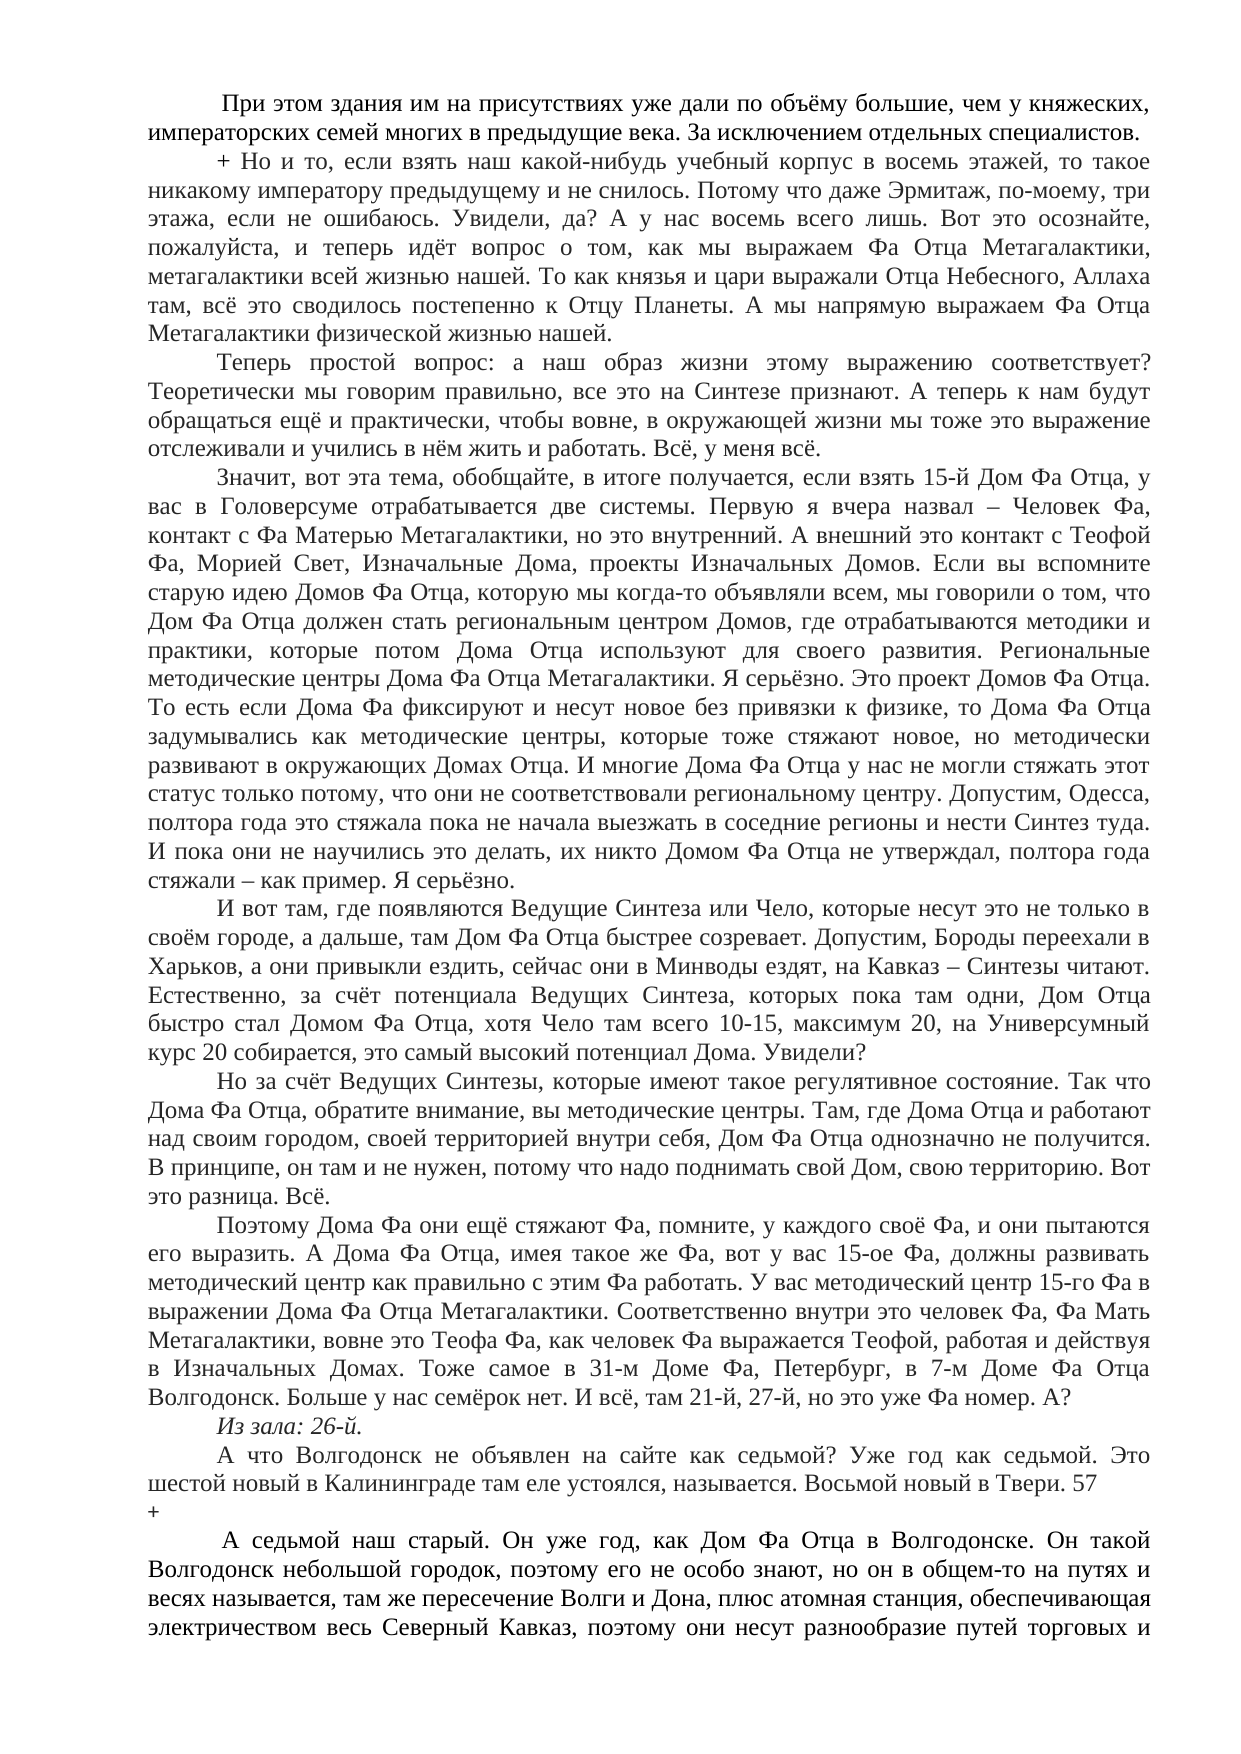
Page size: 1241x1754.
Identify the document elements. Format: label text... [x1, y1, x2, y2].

text Поэтому Дома Фа они ещё стяжают Фа, помните, у каждого своё Фа, и они пытаются его выразить. А Дома Фа Отца, имея такое же Фа, вот у вас 15-ое Фа, должны развивать методический центр как правильно с этим Фа работать. У вас методический центр 15-го Фа в выражении Дома Фа Отца Метагалактики. Соответственно внутри это человек Фа, Фа Мать Метагалактики, вовне это Теофа Фа, как человек Фа выражается Теофой, работая и действуя в Изначальных Домах. Тоже самое в 31-м Доме Фа, Петербург, в 7-м Доме Фа Отца Волгодонск. Больше у нас семёрок нет. И всё, там 21-й, 27-й, но это уже Фа номер. А? [148, 1210, 1152, 1411]
text + Но и то, если взять наш какой-нибудь учебный корпус в восемь этажей, то такое никакому императору предыдущему и не снилось. Потому что даже Эрмитаж, по-моему, три этажа, если не ошибаюсь. Увидели, да? А у нас восемь всего лишь. Вот это осознайте, пожалуйста, и теперь идёт вопрос о том, как мы выражаем Фа Отца Метагалактики, метагалактики всей жизнью нашей. То как князья и цари выражали Отца Небесного, Аллаха там, всё это сводилось постепенно к Отцу Планеты. А мы напрямую выражаем Фа Отца Метагалактики физической жизнью нашей. [148, 146, 1152, 347]
text Теперь простой вопрос: а наш образ жизни этому выражению соответствует? Теоретически мы говорим правильно, все это на Синтезе признают. А теперь к нам будут обращаться ещё и практически, чтобы вовне, в окружающей жизни мы тоже это выражение отслеживали и учились в нём жить и работать. Всё, у меня всё. [148, 347, 1152, 462]
text Значит, вот эта тема, обобщайте, в итоге получается, если взять 15-й Дом Фа Отца, у вас в Головерсуме отрабатывается две системы. Первую я вчера назвал – Человек Фа, контакт с Фа Матерью Метагалактики, но это внутренний. А внешний это контакт с Теофой Фа, Морией Свет, Изначальные Дома, проекты Изначальных Домов. Если вы вспомните старую идею Домов Фа Отца, которую мы когда-то объявляли всем, мы говорили о том, что Дом Фа Отца должен стать региональным центром Домов, где отрабатываются методики и практики, которые потом Дома Отца используют для своего развития. Региональные методические центры Дома Фа Отца Метагалактики. Я серьёзно. Это проект Домов Фа Отца. То есть если Дома Фа фиксируют и несут новое без привязки к физике, то Дома Фа Отца задумывались как методические центры, которые тоже стяжают новое, но методически развивают в окружающих Домах Отца. И многие Дома Фа Отца у нас не могли стяжать этот статус только потому, что они не соответствовали региональному центру. Допустим, Одесса, полтора года это стяжала пока не начала выезжать в соседние регионы и нести Синтез туда. И пока они не научились это делать, их никто Домом Фа Отца не утверждал, полтора года стяжали – как пример. Я серьёзно. [148, 462, 1152, 893]
text А что Волгодонск не объявлен на сайте как седьмой? Уже год как седьмой. Это шестой новый в Калининграде там еле устоялся, называется. Восьмой новый в Твери. 57 [148, 1440, 1152, 1497]
text Но за счёт Ведущих Синтезы, которые имеют такое регулятивное состояние. Так что Дома Фа Отца, обратите внимание, вы методические центры. Там, где Дома Отца и работают над своим городом, своей территорией внутри себя, Дом Фа Отца однозначно не получится. В принципе, он там и не нужен, потому что надо поднимать свой Дом, свою территорию. Вот это разница. Всё. [148, 1066, 1152, 1210]
text При этом здания им на присутствиях уже дали по объёму большие, чем у княжеских, императорских семей многих в предыдущие века. За исключением отдельных специалистов. [148, 88, 1152, 146]
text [148, 1525, 1152, 1640]
text И вот там, где появляются Ведущие Синтеза или Чело, которые несут это не только в своём городе, а дальше, там Дом Фа Отца быстрее созревает. Допустим, Бороды переехали в Харьков, а они привыкли ездить, сейчас они в Минводы ездят, на Кавказ – Синтезы читают. Естественно, за счёт потенциала Ведущих Синтеза, которых пока там одни, Дом Отца быстро стал Домом Фа Отца, хотя Чело там всего 10-15, максимум 20, на Универсумный курс 20 собирается, это самый высокий потенциал Дома. Увидели? [148, 893, 1152, 1066]
text Из зала: 26-й. [148, 1411, 1152, 1440]
text + [148, 1497, 1152, 1525]
